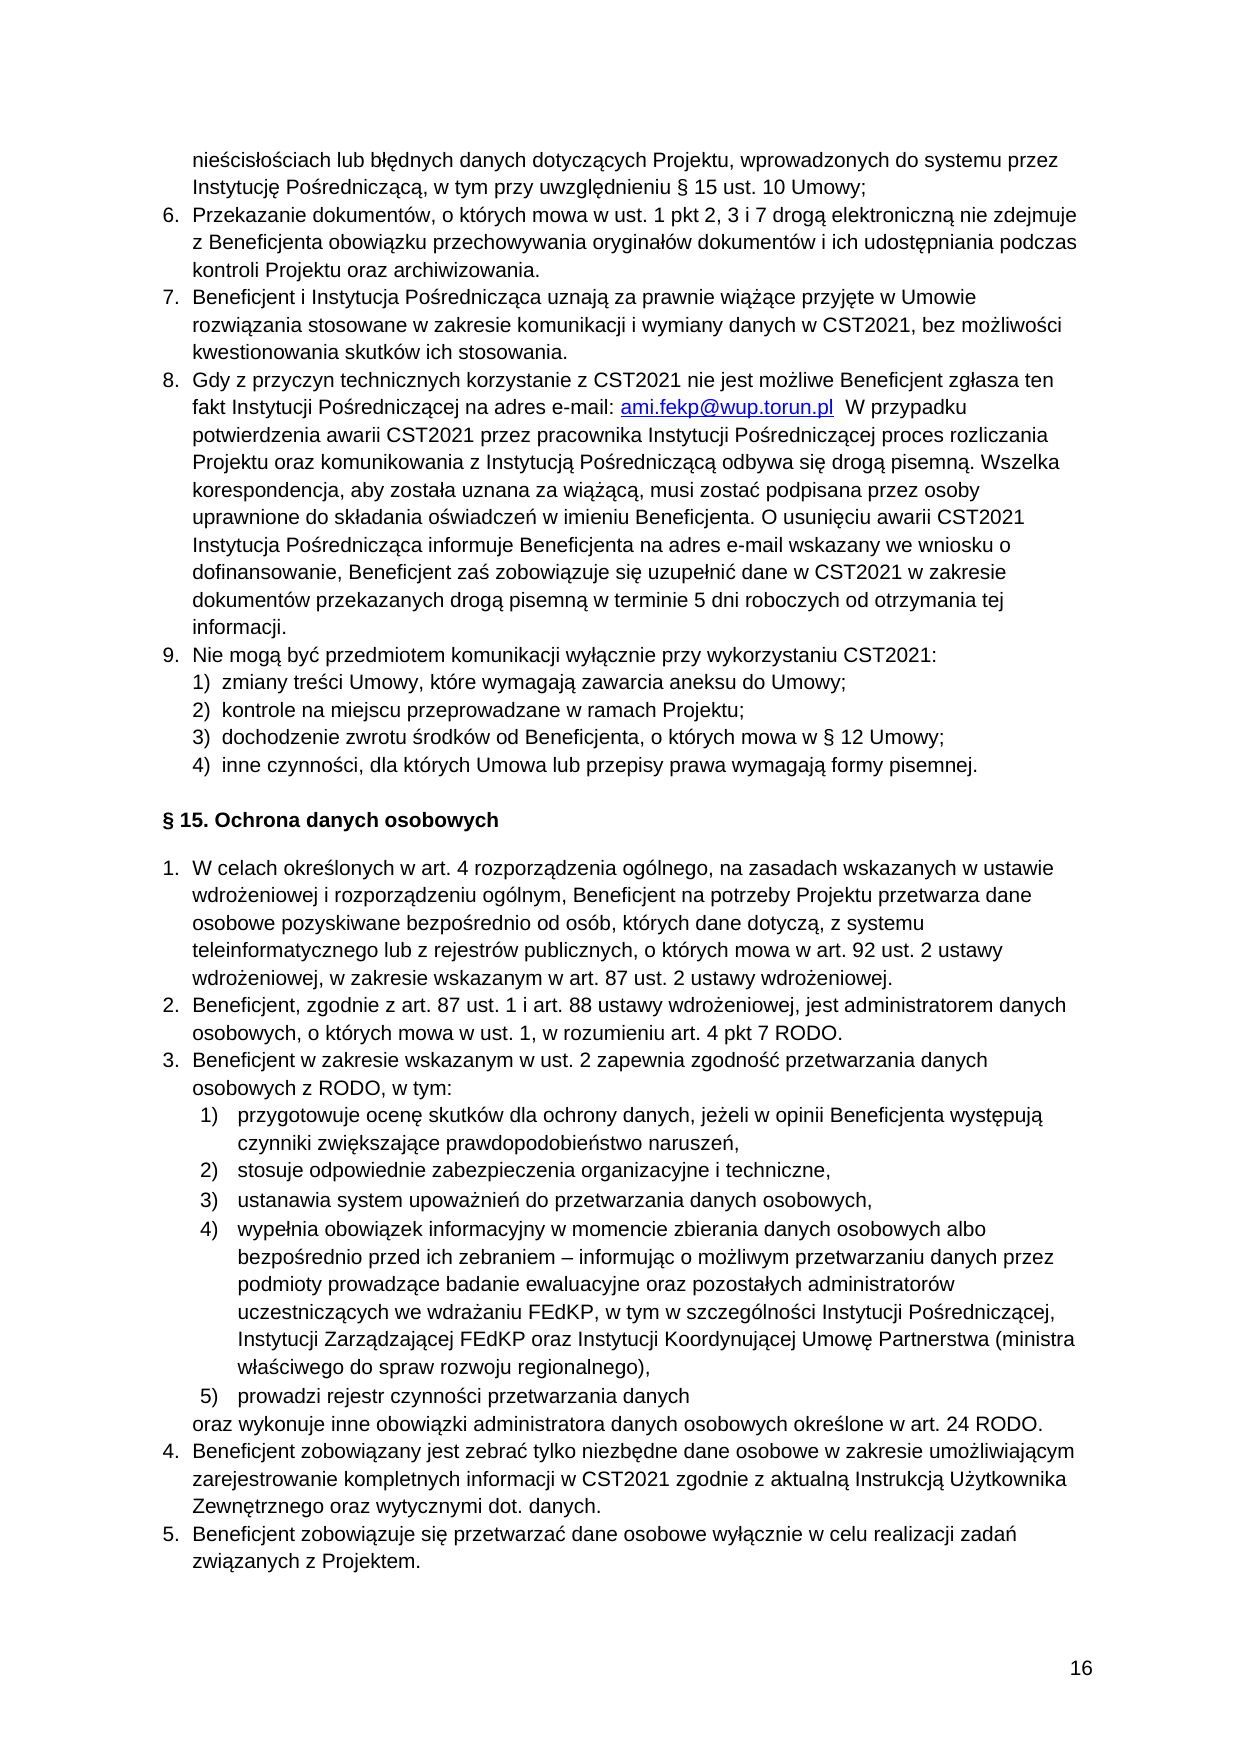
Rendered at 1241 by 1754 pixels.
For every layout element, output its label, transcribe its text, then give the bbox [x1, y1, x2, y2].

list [162, 148, 1093, 199]
list Nie mogą być przedmiotem komunikacji wyłącznie przy wykorzystaniu CST2021: [162, 643, 1093, 667]
list Przekazanie dokumentów, o których mowa w ust. 1 pkt 2, 3 i 7 drogą elektroniczną nie zdejmuje z Beneficjenta obowiązku przechowywania oryginałów dokumentów i ich udostępniania podczas kontroli Projektu oraz archiwizowania. [162, 203, 1093, 282]
list ustanawia system upoważnień do przetwarzania danych osobowych, [200, 1188, 1093, 1212]
list prowadzi rejestr czynności przetwarzania danych [200, 1384, 1093, 1408]
list Beneficjent zobowiązany jest zebrać tylko niezbędne dane osobowe w zakresie umożliwiającym zarejestrowanie kompletnych informacji w CST2021 zgodnie z aktualną Instrukcją Użytkownika Zewnętrznego oraz wytycznymi dot. danych. [162, 1439, 1093, 1518]
list przygotowuje ocenę skutków dla ochrony danych, jeżeli w opinii Beneficjenta występują czynniki zwiększające prawdopodobieństwo naruszeń, [200, 1103, 1093, 1154]
list inne czynności, dla których Umowa lub przepisy prawa wymagają formy pisemnej. [192, 753, 1093, 777]
list Beneficjent zobowiązuje się przetwarzać dane osobowe wyłącznie w celu realizacji zadań związanych z Projektem. [162, 1522, 1093, 1573]
list kontrole na miejscu przeprowadzane w ramach Projektu; [192, 698, 1093, 722]
list Beneficjent, zgodnie z art. 87 ust. 1 i art. 88 ustawy wdrożeniowej, jest administratorem danych osobowych, o których mowa w ust. 1, w rozumieniu art. 4 pkt 7 RODO. [162, 993, 1093, 1044]
list Gdy z przyczyn technicznych korzystanie z CST2021 nie jest możliwe Beneficjent zgłasza ten fakt Instytucji Pośredniczącej na adres e-mail: ami.fekp@wup.torun.pl W przypadku potwierdzenia awarii CST2021 przez pracownika Instytucji Pośredniczącej proces rozliczania Projektu oraz komunikowania z Instytucją Pośredniczącą odbywa się drogą pisemną. Wszelka korespondencja, aby została uznana za wiążącą, musi zostać podpisana przez osoby uprawnione do składania oświadczeń w imieniu Beneficjenta. O usunięciu awarii CST2021 Instytucja Pośrednicząca informuje Beneficjenta na adres e-mail wskazany we wniosku o dofinansowanie, Beneficjent zaś zobowiązuje się uzupełnić dane w CST2021 w zakresie dokumentów przekazanych drogą pisemną w terminie 5 dni roboczych od otrzymania tej informacji. [162, 368, 1093, 639]
list dochodzenie zwrotu środków od Beneficjenta, o których mowa w § 12 Umowy; [192, 725, 1093, 749]
list Beneficjent i Instytucja Pośrednicząca uznają za prawnie wiążące przyjęte w Umowie rozwiązania stosowane w zakresie komunikacji i wymiany danych w CST2021, bez możliwości kwestionowania skutków ich stosowania. [162, 285, 1093, 364]
list W celach określonych w art. 4 rozporządzenia ogólnego, na zasadach wskazanych w ustawie wdrożeniowej i rozporządzeniu ogólnym, Beneficjent na potrzeby Projektu przetwarza dane osobowe pozyskiwane bezpośrednio od osób, których dane dotyczą, z systemu teleinformatycznego lub z rejestrów publicznych, o których mowa w art. 92 ust. 2 ustawy wdrożeniowej, w zakresie wskazanym w art. 87 ust. 2 ustawy wdrożeniowej. [162, 856, 1093, 989]
list wypełnia obowiązek informacyjny w momencie zbierania danych osobowych albo bezpośrednio przed ich zebraniem – informując o możliwym przetwarzaniu danych przez podmioty prowadzące badanie ewaluacyjne oraz pozostałych administratorów uczestniczących we wdrażaniu FEdKP, w tym w szczególności Instytucji Pośredniczącej, Instytucji Zarządzającej FEdKP oraz Instytucji Koordynującej Umowę Partnerstwa (ministra właściwego do spraw rozwoju regionalnego), [200, 1217, 1093, 1379]
list zmiany treści Umowy, które wymagają zawarcia aneksu do Umowy; [192, 670, 1093, 694]
text oraz wykonuje inne obowiązki administratora danych osobowych określone w art. 24 RODO. [192, 1412, 1093, 1436]
list Beneficjent w zakresie wskazanym w ust. 2 zapewnia zgodność przetwarzania danych osobowych z RODO, w tym: [162, 1048, 1093, 1099]
subtitle § 15. Ochrona danych osobowych [162, 808, 1093, 832]
list stosuje odpowiednie zabezpieczenia organizacyjne i techniczne, [200, 1158, 1093, 1182]
